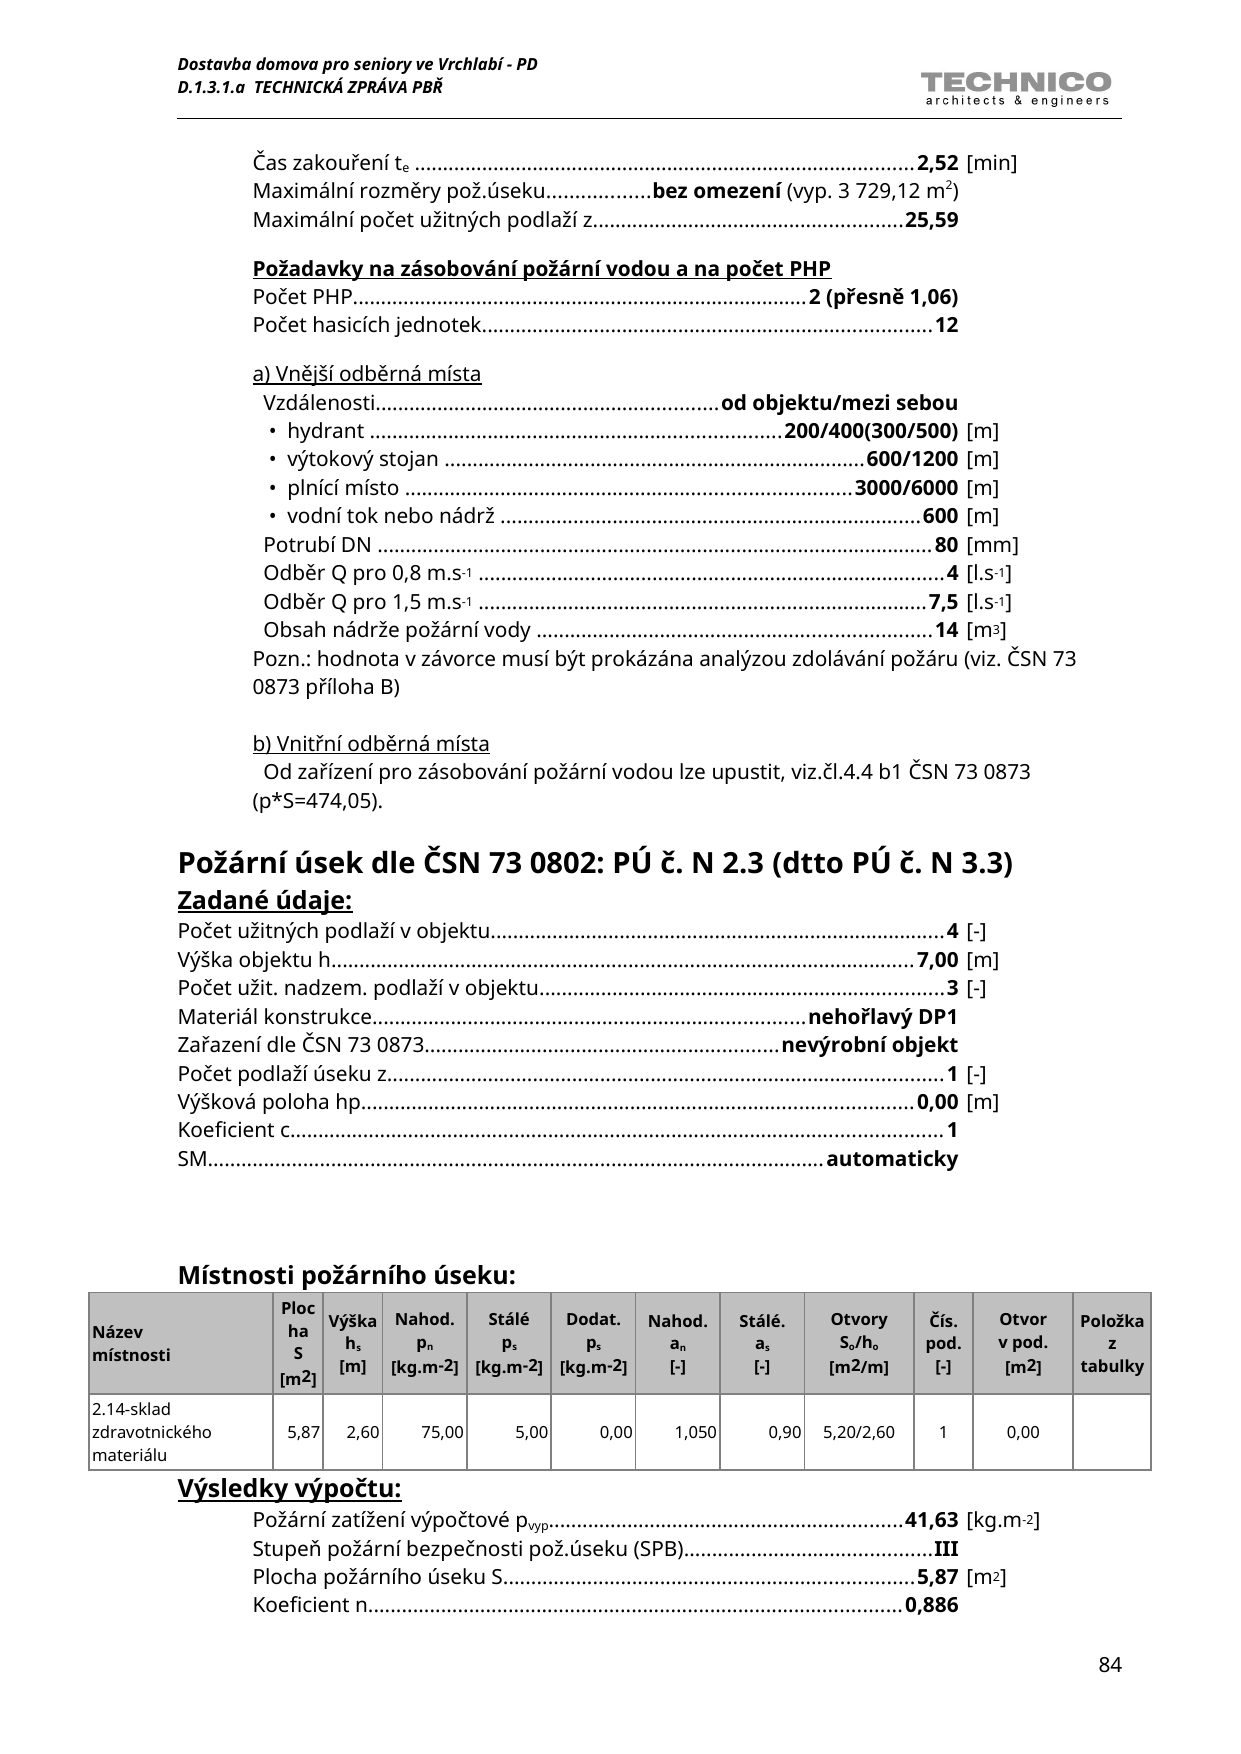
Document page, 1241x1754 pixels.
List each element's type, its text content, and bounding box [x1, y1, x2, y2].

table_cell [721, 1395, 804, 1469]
text Požární úsek dle ČSN 73 0802: PÚ č. N 2.3 (dtto PÚ č. N 3.3) [177, 843, 1122, 882]
text Počet hasicích jednotek 12 [252, 311, 1122, 339]
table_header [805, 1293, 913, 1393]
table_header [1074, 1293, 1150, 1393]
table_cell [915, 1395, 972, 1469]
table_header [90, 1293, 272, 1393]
text Výsledky výpočtu: [177, 1471, 1122, 1505]
text • hydrant 200/400(300/500) [m] [252, 416, 1122, 444]
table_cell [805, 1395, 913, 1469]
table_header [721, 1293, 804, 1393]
text b) Vnitřní odběrná místa [252, 729, 1122, 757]
text • vodní tok nebo nádrž 600 [m] [252, 501, 1122, 530]
text Maximální rozměry pož.úseku bez omezení (vyp. 3 729,12 m2) [252, 176, 1122, 205]
text Materiál konstrukce nehořlavý DP1 [177, 1002, 1122, 1030]
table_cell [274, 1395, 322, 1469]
text Odběr Q pro 1,5 m.s-1 7,5 [l.s-1] [252, 587, 1122, 615]
text Obsah nádrže požární vody 14 [m3] [252, 615, 1122, 644]
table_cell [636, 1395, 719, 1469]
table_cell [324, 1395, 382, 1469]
text Zařazení dle ČSN 73 0873 nevýrobní objekt [177, 1030, 1122, 1059]
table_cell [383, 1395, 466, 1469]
text SM automaticky [177, 1144, 1122, 1172]
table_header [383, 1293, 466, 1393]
text • výtokový stojan 600/1200 [m] [252, 444, 1122, 473]
text Výška objektu h 7,00 [m] [177, 945, 1122, 973]
text Plocha požárního úseku S 5,87 [m2] [252, 1562, 1122, 1591]
text Počet užitných podlaží v objektu 4 [-] [177, 916, 1122, 945]
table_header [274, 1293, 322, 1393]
text Maximální počet užitných podlaží z 25,59 [252, 205, 1122, 233]
text Koeficient n 0,886 [252, 1591, 1122, 1619]
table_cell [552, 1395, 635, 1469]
text Stupeň požární bezpečnosti pož.úseku (SPB) III [252, 1534, 1122, 1562]
text Místnosti požárního úseku: [177, 1258, 1122, 1292]
text Požární zatížení výpočtové pvyp 41,63 [kg.m-2] [252, 1505, 1122, 1534]
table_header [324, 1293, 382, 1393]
text Počet užit. nadzem. podlaží v objektu 3 [-] [177, 973, 1122, 1002]
text Počet PHP 2 (přesně 1,06) [252, 282, 1122, 311]
picture [916, 67, 1118, 112]
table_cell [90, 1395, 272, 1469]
text • plnící místo 3000/6000 [m] [252, 473, 1122, 501]
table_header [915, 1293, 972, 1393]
text Počet podlaží úseku z 1 [-] [177, 1059, 1122, 1087]
text Čas zakouření te 2,52 [min] [252, 148, 1122, 176]
text Potrubí DN 80 [mm] [252, 530, 1122, 558]
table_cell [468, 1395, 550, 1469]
text Požadavky na zásobování požární vodou a na počet PHP [252, 254, 1122, 282]
text a) Vnější odběrná místa [252, 359, 1122, 388]
text Výšková poloha hp 0,00 [m] [177, 1087, 1122, 1116]
text Od zařízení pro zásobování požární vodou lze upustit, viz.čl.4.4 b1 ČSN 73 0873 (p*S=474,05). [252, 757, 1122, 814]
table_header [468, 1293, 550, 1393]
text Odběr Q pro 0,8 m.s-1 4 [l.s-1] [252, 558, 1122, 587]
text Vzdálenosti od objektu/mezi sebou [252, 388, 1122, 416]
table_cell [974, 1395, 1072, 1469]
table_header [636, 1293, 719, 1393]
text Pozn.: hodnota v závorce musí být prokázána analýzou zdolávání požáru (viz. ČSN 73 0873 příloha B) [252, 644, 1122, 701]
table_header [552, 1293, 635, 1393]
text Zadané údaje: [177, 882, 1122, 916]
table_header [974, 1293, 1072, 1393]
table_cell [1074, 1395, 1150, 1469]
text Koeficient c 1 [177, 1116, 1122, 1144]
